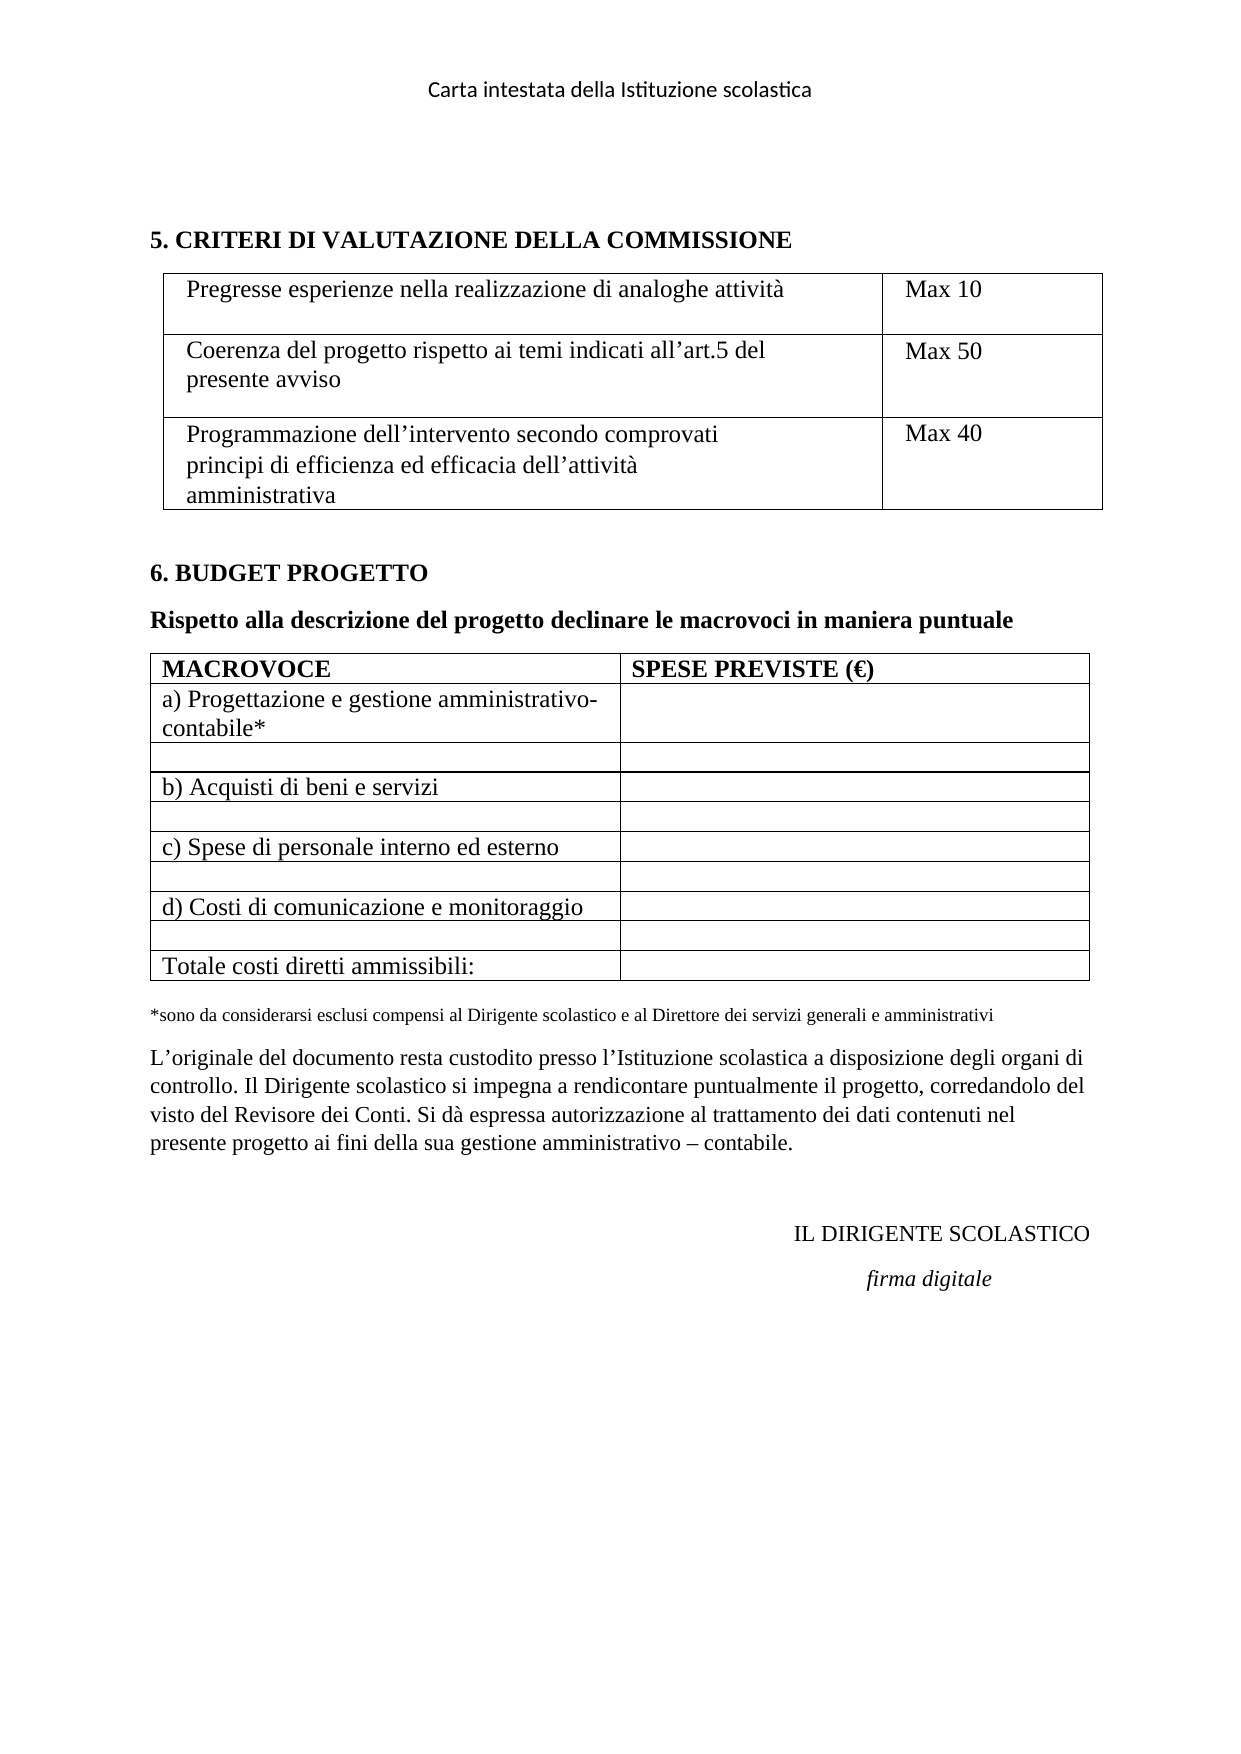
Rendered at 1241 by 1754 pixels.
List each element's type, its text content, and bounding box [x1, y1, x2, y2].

table_header Pregresse esperienze nella realizzazione di analoghe attività [164, 274, 882, 334]
table_cell [151, 862, 620, 891]
text 6. BUDGET PROGETTO [150, 558, 1090, 587]
text IL DIRIGENTE SCOLASTICO [150, 1220, 1090, 1246]
table_cell Coerenza del progetto rispetto ai temi indicati all’art.5 del presente avviso [164, 335, 882, 416]
table_cell Totale costi diretti ammissibili: [151, 951, 620, 980]
table_cell a) Progettazione e gestione amministrativo-contabile* [151, 684, 620, 742]
text Rispetto alla descrizione del progetto declinare le macrovoci in maniera puntuale [150, 606, 1090, 634]
table_cell [621, 921, 1089, 950]
table_cell [621, 743, 1089, 771]
table_cell [621, 951, 1089, 980]
table_cell [621, 773, 1089, 801]
text 5. CRITERI DI VALUTAZIONE DELLA COMMISSIONE [150, 225, 1090, 254]
table_cell Programmazione dell’intervento secondo comprovati principi di efficienza ed efficacia dell’attività amministrativa [164, 418, 882, 509]
table_header Max 10 [883, 274, 1102, 334]
table_cell [151, 802, 620, 831]
list *sono da considerarsi esclusi compensi al Dirigente scolastico e al Direttore dei servizi generali e amministrativi [150, 1004, 1090, 1026]
table_cell b) Acquisti di beni e servizi [151, 773, 620, 801]
table_cell [621, 862, 1089, 891]
table_cell [151, 743, 620, 771]
table_cell [621, 892, 1089, 920]
table_cell [621, 832, 1089, 861]
table_header SPESE PREVISTE (€) [621, 654, 1089, 683]
table_cell c) Spese di personale interno ed esterno [151, 832, 620, 861]
table_cell Max 40 [883, 418, 1102, 509]
table_cell d) Costi di comunicazione e monitoraggio [151, 892, 620, 920]
table_cell [621, 684, 1089, 742]
table_cell Max 50 [883, 335, 1102, 416]
text firma digitale [770, 1265, 1090, 1291]
table_cell [621, 802, 1089, 831]
table_header MACROVOCE [151, 654, 620, 683]
table_cell [151, 921, 620, 950]
text L’originale del documento resta custodito presso l’Istituzione scolastica a disposizione degli organi di controllo. Il Dirigente scolastico si impegna a rendicontare puntualmente il progetto, corredandolo del visto del Revisore dei Conti. Si dà espressa autorizzazione al trattamento dei dati contenuti nel presente progetto ai fini della sua gestione amministrativo – contabile. [150, 1044, 1090, 1156]
